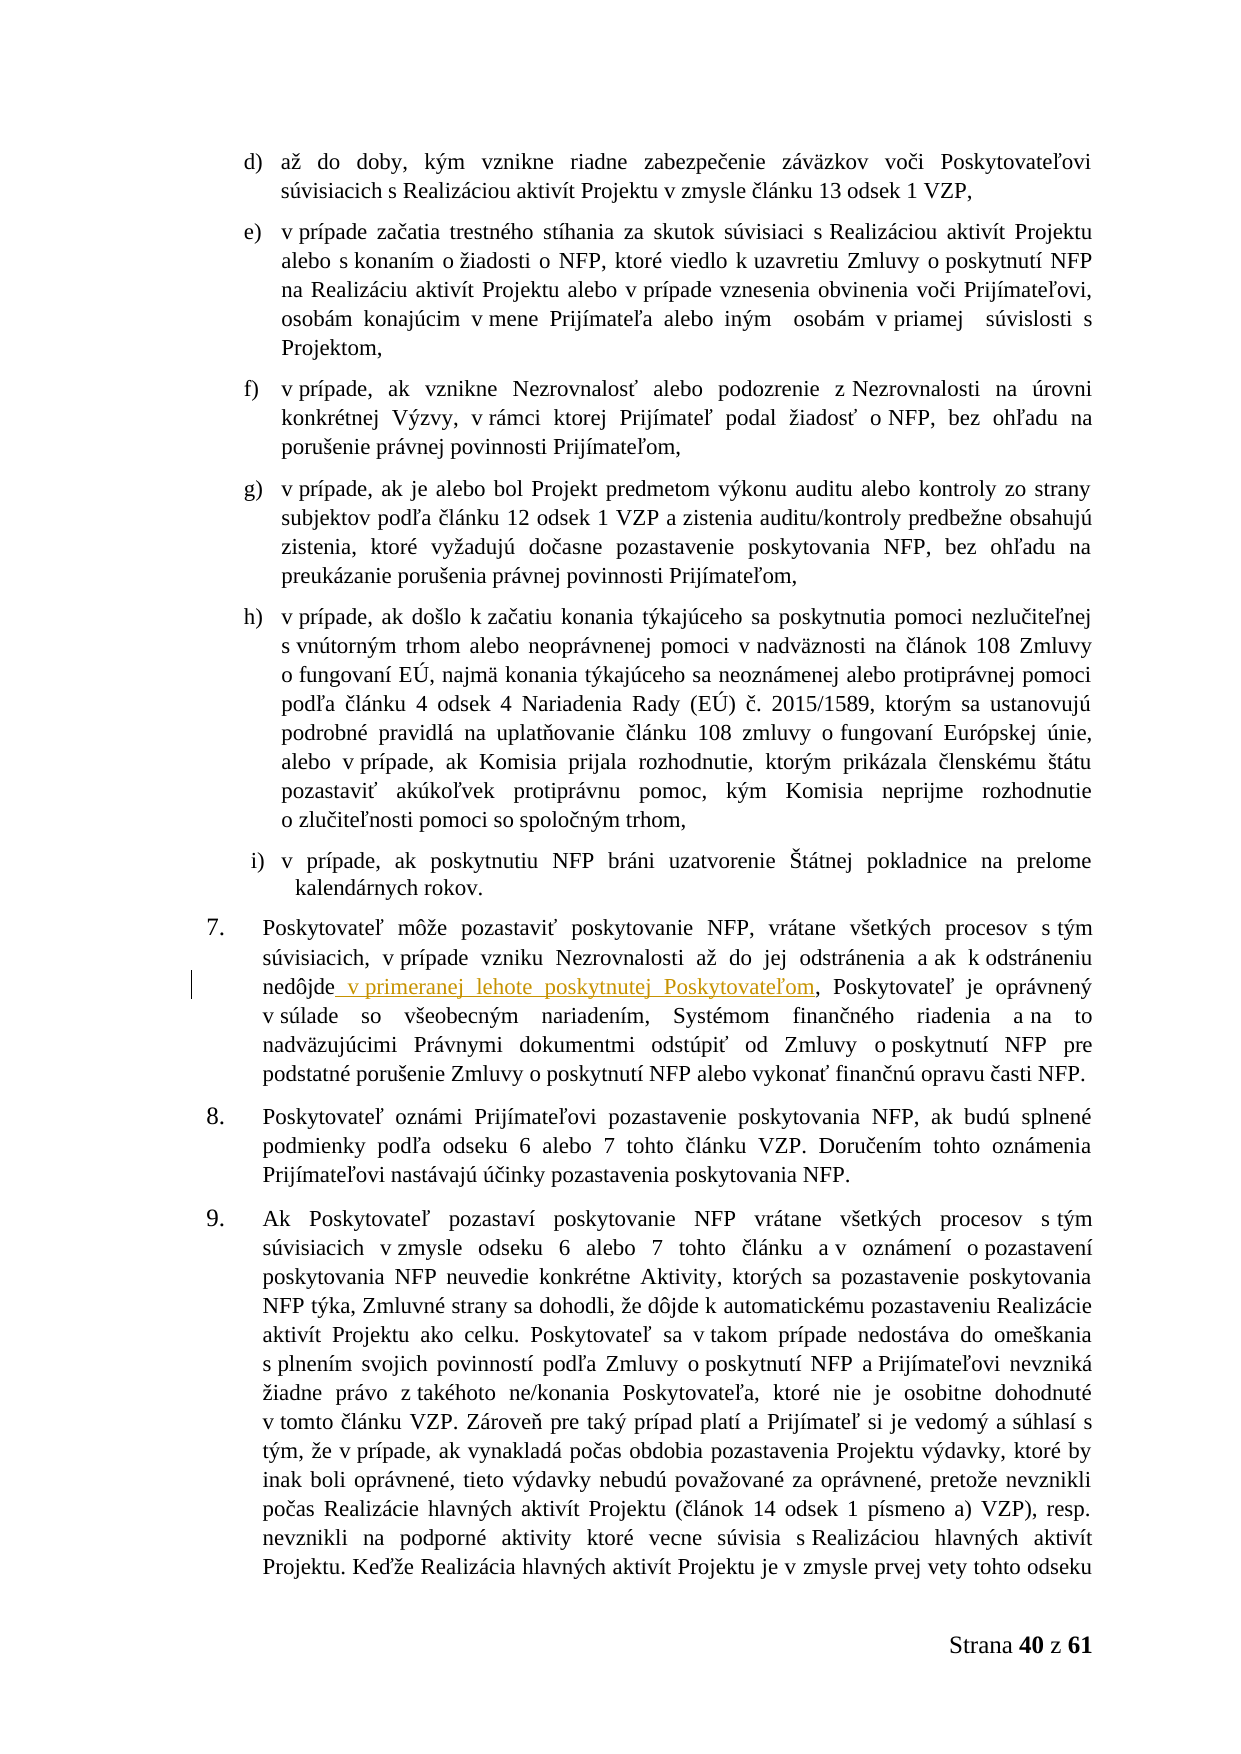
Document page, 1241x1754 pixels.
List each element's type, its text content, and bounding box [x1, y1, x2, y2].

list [206, 1203, 1092, 1579]
list Poskytovateľ môže pozastaviť poskytovanie NFP, vrátane všetkých procesov s tým súvisiacich, v prípade vzniku Nezrovnalosti až do jej odstránenia a ak k odstráneniu nedôjde, Poskytovateľ je oprávnený v súlade so všeobecným nariadením, Systémom finančného riadenia a na to nadväzujúcimi Právnymi dokumentmi odstúpiť od Zmluvy o poskytnutí NFP pre podstatné porušenie Zmluvy o poskytnutí NFP alebo vykonať finančnú opravu časti NFP. [206, 912, 1092, 1086]
list v prípade, ak poskytnutiu NFP bráni uzatvorenie Štátnej pokladnice na prelome kalendárnych rokov. [251, 847, 1092, 900]
list v prípade, ak došlo k začatiu konania týkajúceho sa poskytnutia pomoci nezlučiteľnej s vnútorným trhom alebo neoprávnenej pomoci v nadväznosti na článok 108 Zmluvy o fungovaní EÚ, najmä konania týkajúceho sa neoznámenej alebo protiprávnej pomoci podľa článku 4 odsek 4 Nariadenia Rady (EÚ) č. 2015/1589, ktorým sa ustanovujú podrobné pravidlá na uplatňovanie článku 108 zmluvy o fungovaní Európskej únie, alebo v prípade, ak Komisia prijala rozhodnutie, ktorým prikázala členskému štátu pozastaviť akúkoľvek protiprávnu pomoc, kým Komisia neprijme rozhodnutie o zlučiteľnosti pomoci so spoločným trhom, [244, 603, 1092, 832]
list v prípade, ak je alebo bol Projekt predmetom výkonu auditu alebo kontroly zo strany subjektov podľa článku 12 odsek 1 VZP a zistenia auditu/kontroly predbežne obsahujú zistenia, ktoré vyžadujú dočasne pozastavenie poskytovania NFP, bez ohľadu na preukázanie porušenia právnej povinnosti Prijímateľom, [244, 475, 1092, 588]
list v prípade začatia trestného stíhania za skutok súvisiaci s Realizáciou aktivít Projektu alebo s konaním o žiadosti o NFP, ktoré viedlo k uzavretiu Zmluvy o poskytnutí NFP na Realizáciu aktivít Projektu alebo v prípade vznesenia obvinenia voči Prijímateľovi, osobám konajúcim v mene Prijímateľa alebo iným osobám v priamej súvislosti s Projektom, [244, 218, 1092, 360]
list v prípade, ak vznikne Nezrovnalosť alebo podozrenie z Nezrovnalosti na úrovni konkrétnej Výzvy, v rámci ktorej Prijímateľ podal žiadosť o NFP, bez ohľadu na porušenie právnej povinnosti Prijímateľom, [244, 375, 1092, 460]
list až do doby, kým vznikne riadne zabezpečenie záväzkov voči Poskytovateľovi súvisiacich s Realizáciou aktivít Projektu v zmysle článku 13 odsek 1 VZP, [243, 148, 1092, 203]
list Poskytovateľ oznámi Prijímateľovi pozastavenie poskytovania NFP, ak budú splnené podmienky podľa odseku 6 alebo 7 tohto článku VZP. Doručením tohto oznámenia Prijímateľovi nastávajú účinky pozastavenia poskytovania NFP. [206, 1101, 1092, 1188]
